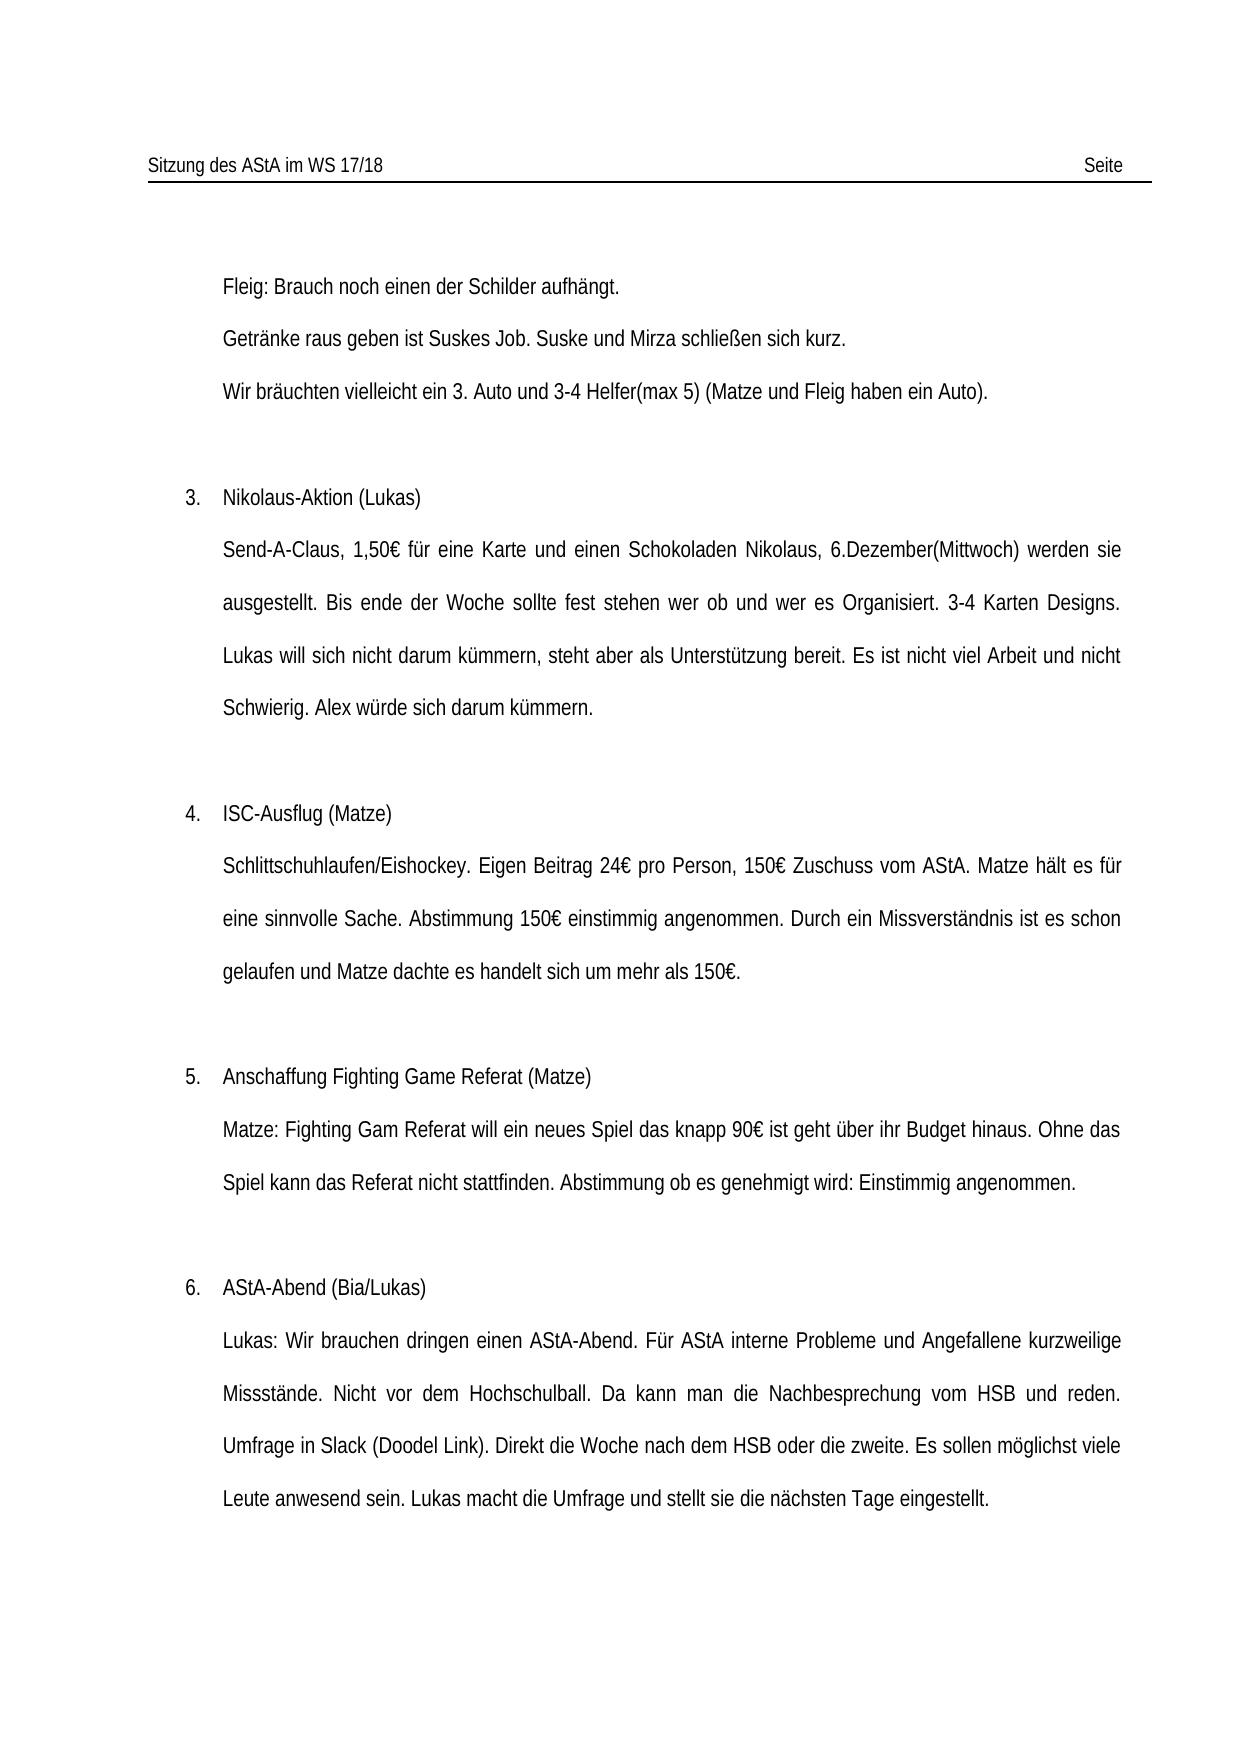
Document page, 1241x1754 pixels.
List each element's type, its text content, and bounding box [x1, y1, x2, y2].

list Nikolaus-Aktion (Lukas) [185, 483, 1122, 510]
list AStA-Abend (Bia/Lukas) [185, 1274, 1122, 1300]
text Fleig: Brauch noch einen der Schilder aufhängt. [223, 273, 1122, 299]
list ISC-Ausflug (Matze) [185, 800, 1122, 826]
text Lukas: Wir brauchen dringen einen AStA-Abend. Für AStA interne Probleme und Angefallene kurzweilige Missstände. Nicht vor dem Hochschulball. Da kann man die Nachbesprechung vom HSB und reden. Umfrage in Slack (Doodel Link). Direkt die Woche nach dem HSB oder die zweite. Es sollen möglichst viele Leute anwesend sein. Lukas macht die Umfrage und stellt sie die nächsten Tage eingestellt. [223, 1327, 1122, 1511]
list Anschaffung Fighting Game Referat (Matze) [185, 1063, 1122, 1089]
text Wir bräuchten vielleicht ein 3. Auto und 3-4 Helfer(max 5) (Matze und Fleig haben ein Auto). [223, 378, 1122, 404]
text Schlittschuhlaufen/Eishockey. Eigen Beitrag 24€ pro Person, 150€ Zuschuss vom AStA. Matze hält es für eine sinnvolle Sache. Abstimmung 150€ einstimmig angenommen. Durch ein Missverständnis ist es schon gelaufen und Matze dachte es handelt sich um mehr als 150€. [223, 852, 1122, 984]
text Matze: Fighting Gam Referat will ein neues Spiel das knapp 90€ ist geht über ihr Budget hinaus. Ohne das Spiel kann das Referat nicht stattfinden. Abstimmung ob es genehmigt wird: Einstimmig angenommen. [223, 1116, 1122, 1195]
text Getränke raus geben ist Suskes Job. Suske und Mirza schließen sich kurz. [223, 325, 1122, 352]
text Send-A-Claus, 1,50€ für eine Karte und einen Schokoladen Nikolaus, 6.Dezember(Mittwoch) werden sie ausgestellt. Bis ende der Woche sollte fest stehen wer ob und wer es Organisiert. 3-4 Karten Designs. Lukas will sich nicht darum kümmern, steht aber als Unterstützung bereit. Es ist nicht viel Arbeit und nicht Schwierig. Alex würde sich darum kümmern. [223, 536, 1122, 721]
